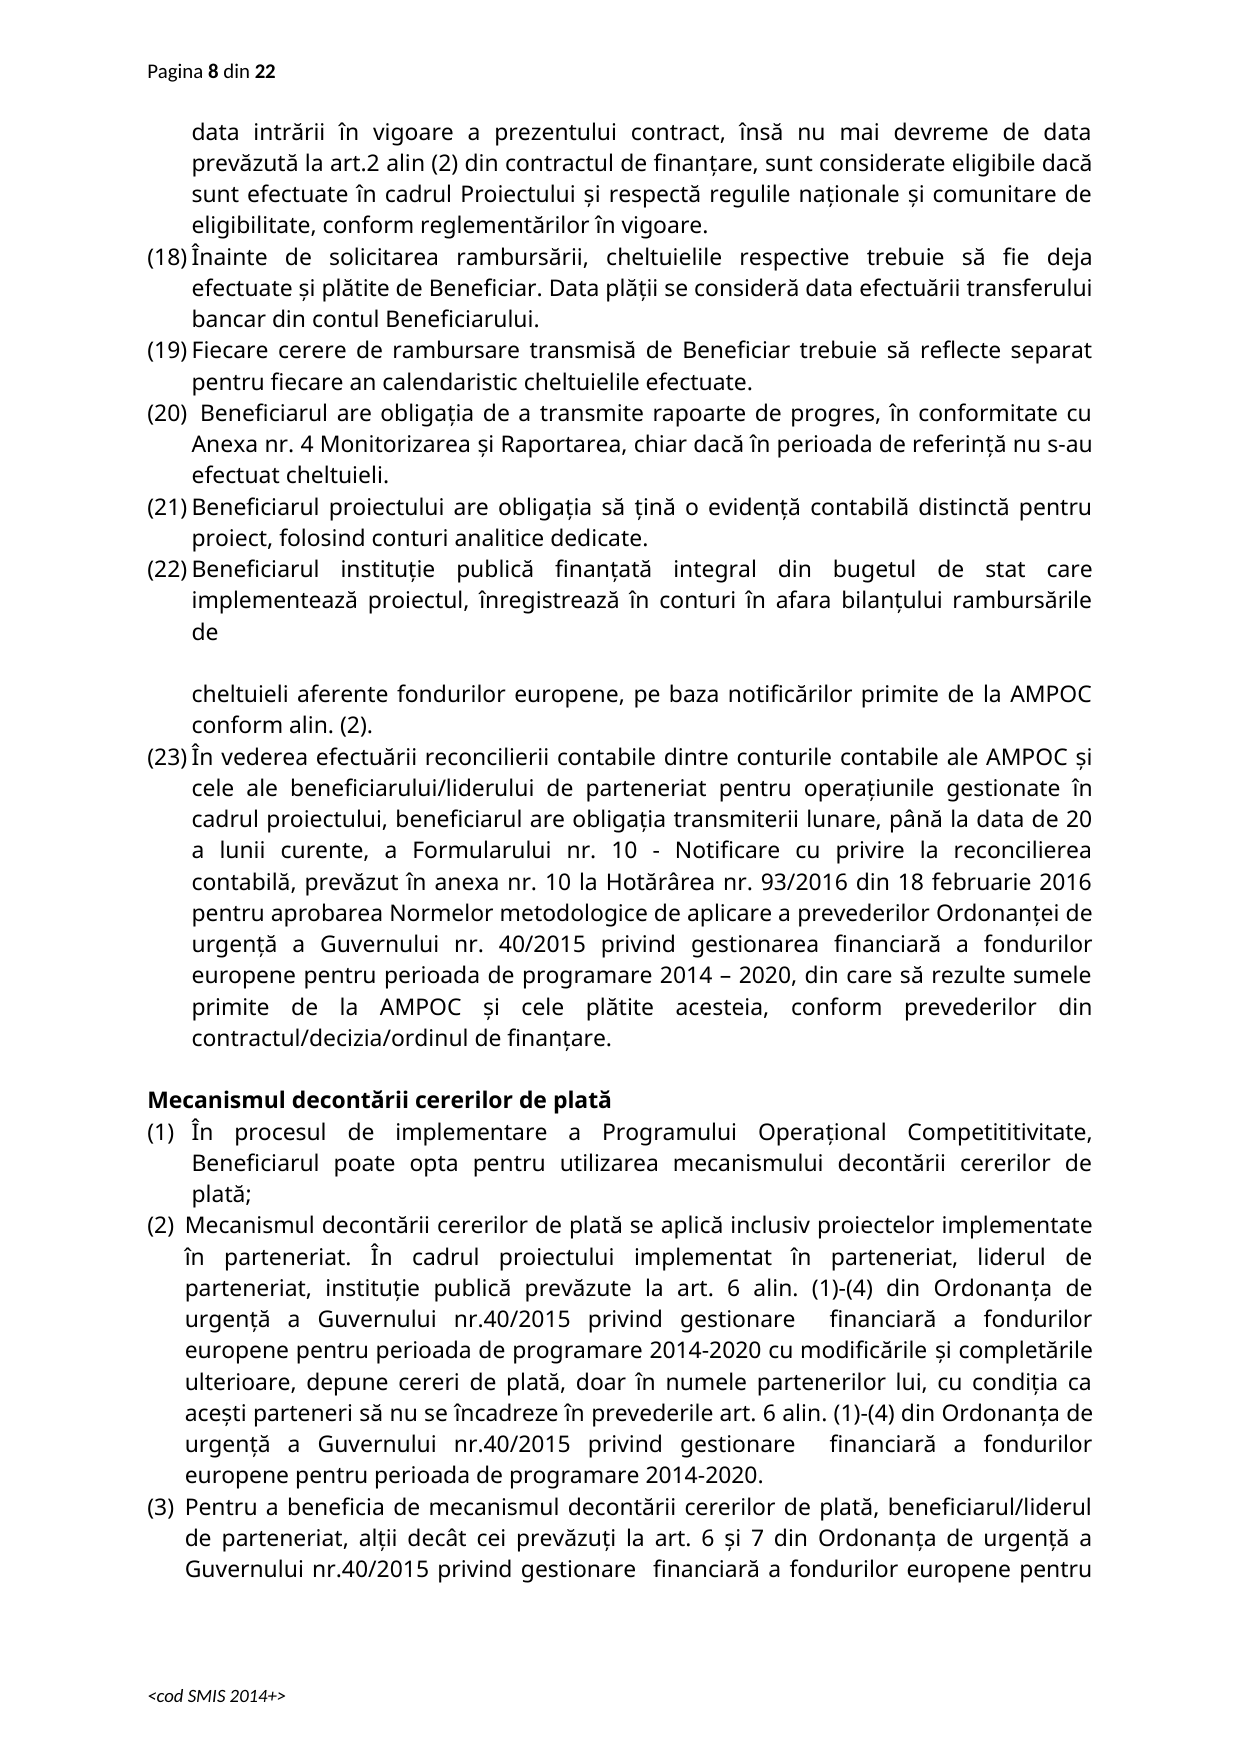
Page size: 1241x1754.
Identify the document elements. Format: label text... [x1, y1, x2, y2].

list Beneficiarul proiectului are obligația să ţină o evidenţă contabilă distinctă pentru proiect, folosind conturi analitice dedicate. [147, 491, 1093, 553]
text Mecanismul decontării cererilor de plată [147, 1084, 1093, 1116]
list Înainte de solicitarea rambursării, cheltuielile respective trebuie să fie deja efectuate şi plătite de Beneficiar. Data plăţii se consideră data efectuării transferului bancar din contul Beneficiarului. [147, 241, 1093, 334]
list Fiecare cerere de rambursare transmisă de Beneficiar trebuie să reflecte separat pentru fiecare an calendaristic cheltuielile efectuate. [147, 334, 1093, 397]
list Beneficiarul instituţie publică finanţată integral din bugetul de stat care implementează proiectul, înregistrează în conturi în afara bilanţului rambursările de [147, 553, 1093, 647]
list În procesul de implementare a Programului Operațional Competititivitate, Beneficiarul poate opta pentru utilizarea mecanismului decontării cererilor de plată; [147, 1116, 1093, 1209]
list În vederea efectuării reconcilierii contabile dintre conturile contabile ale AMPOC şi cele ale beneficiarului/liderului de parteneriat pentru operaţiunile gestionate în cadrul proiectului, beneficiarul are obligaţia transmiterii lunare, până la data de 20 a lunii curente, a Formularului nr. 10 - Notificare cu privire la reconcilierea contabilă, prevăzut în anexa nr. 10 la Hotărârea nr. 93/2016 din 18 februarie 2016 pentru aprobarea Normelor metodologice de aplicare a prevederilor Ordonanţei de urgenţă a Guvernului nr. 40/2015 privind gestionarea financiară a fondurilor europene pentru perioada de programare 2014 – 2020, din care să rezulte sumele primite de la AMPOC şi cele plătite acesteia, conform prevederilor din contractul/decizia/ordinul de finanţare. [147, 741, 1093, 1053]
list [147, 116, 1093, 241]
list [147, 1491, 1093, 1584]
list Mecanismul decontării cererilor de plată se aplică inclusiv proiectelor implementate în parteneriat. În cadrul proiectului implementat în parteneriat, liderul de parteneriat, instituţie publică prevăzute la art. 6 alin. (1)-(4) din Ordonanța de urgență a Guvernului nr.40/2015 privind gestionare financiară a fondurilor europene pentru perioada de programare 2014-2020 cu modificările și completările ulterioare, depune cereri de plată, doar în numele partenerilor lui, cu condiţia ca aceşti parteneri să nu se încadreze în prevederile art. 6 alin. (1)-(4) din Ordonanța de urgență a Guvernului nr.40/2015 privind gestionare financiară a fondurilor europene pentru perioada de programare 2014-2020. [147, 1209, 1093, 1491]
text cheltuieli aferente fondurilor europene, pe baza notificărilor primite de la AMPOC conform alin. (2). [191, 678, 1093, 741]
list Beneficiarul are obligația de a transmite rapoarte de progres, în conformitate cu Anexa nr. 4 Monitorizarea și Raportarea, chiar dacă în perioada de referință nu s-au efectuat cheltuieli. [147, 397, 1093, 491]
